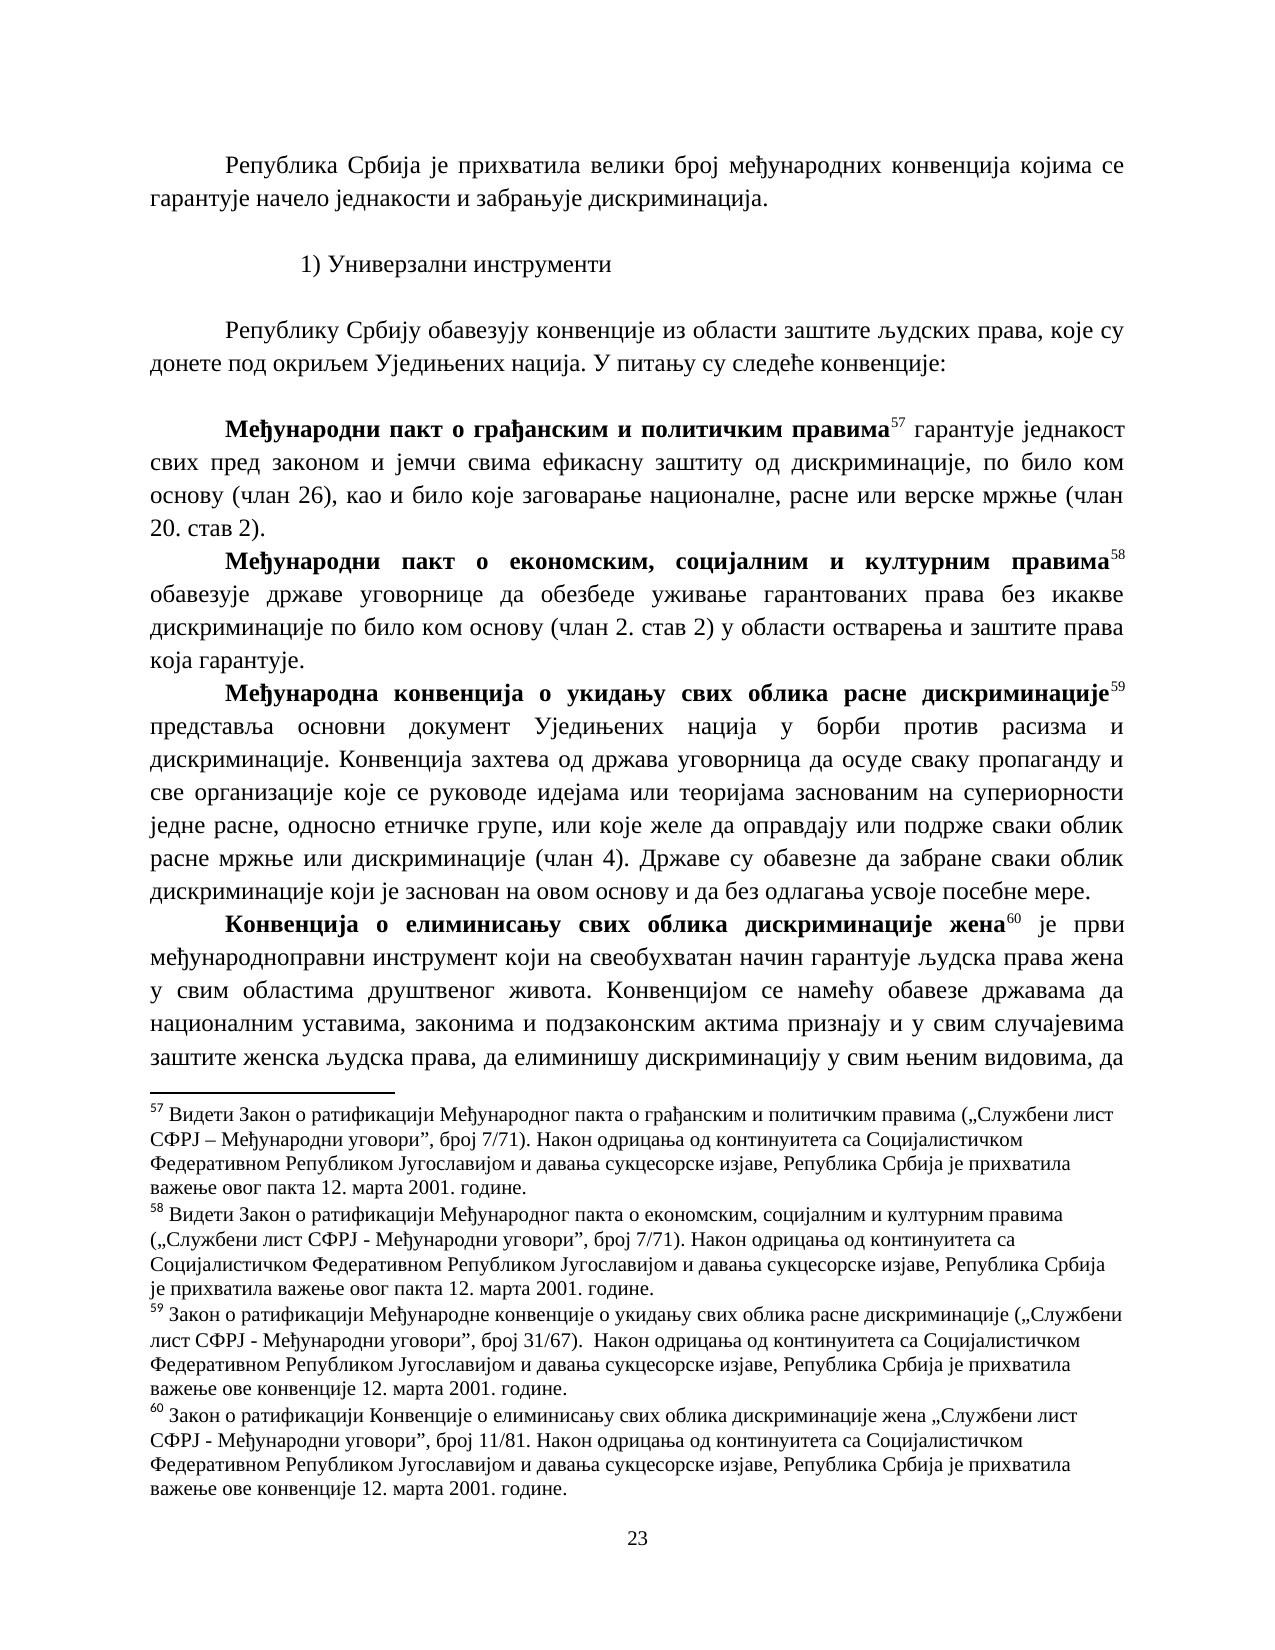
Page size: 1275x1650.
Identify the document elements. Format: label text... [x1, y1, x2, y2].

text Међународни пакт о грађанским и политичким правима гарантује једнакост свих пред законом и јемчи свима ефикасну заштиту од дискриминације, по било ком основу (члан 26), као и било које заговарање националне, расне или верске мржње (члан 20. став 2). [150, 414, 1125, 542]
text Међународна конвенција о укидању свих облика расне дискриминације представља основни документ Уједињених нација у борби против расизма и дискриминације. Конвенција захтева од држава уговорница да осуде сваку пропаганду и све организације које се руководе идејама или теоријама заснованим на супериорности једне расне, односно етничке групе, или које желе да оправдају или подрже сваки облик расне мржње или дискриминације (члан 4). Државе су обавезне да забране сваки облик дискриминације који је заснован на овом основу и да без одлагања усвоје посебне мере. [150, 678, 1125, 905]
text Међународни пакт о економским, социјалним и културним правима обавезује државе уговорнице да обезбеде уживање гарантованих права без икакве дискриминације по било ком основу (члан 2. став 2) у области остварења и заштите права која гарантује. [150, 546, 1125, 674]
text Републику Србију обавезују конвенције из области заштите људских права, које су донете под окриљем Уједињених нација. У питању су следеће конвенције: [150, 315, 1125, 377]
text 1) Универзални инструменти [150, 249, 1125, 278]
text Република Србија је прихватила велики број међународних конвенција којима се гарантује начело једнакости и забрањује дискриминација. [150, 150, 1125, 212]
text Конвенција о елиминисању свих облика дискриминације жена је први међународноправни инструмент који на свеобухватан начин гарантује људска права жена у свим областима друштвеног живота. Конвенцијом се намећу обавезе државама да националним уставима, законима и подзаконским актима признају и у свим случајевима заштите женска људска права, да елиминишу дискриминацију у свим њеним видовима, да помогну развој и еманципацију жена свим адекватним средствима, као и да укину обичаје и праксу којом се успостављају и одржавају родни стереотипи, а тиме и дискриминација према женама (члан 5). [150, 909, 1125, 1070]
